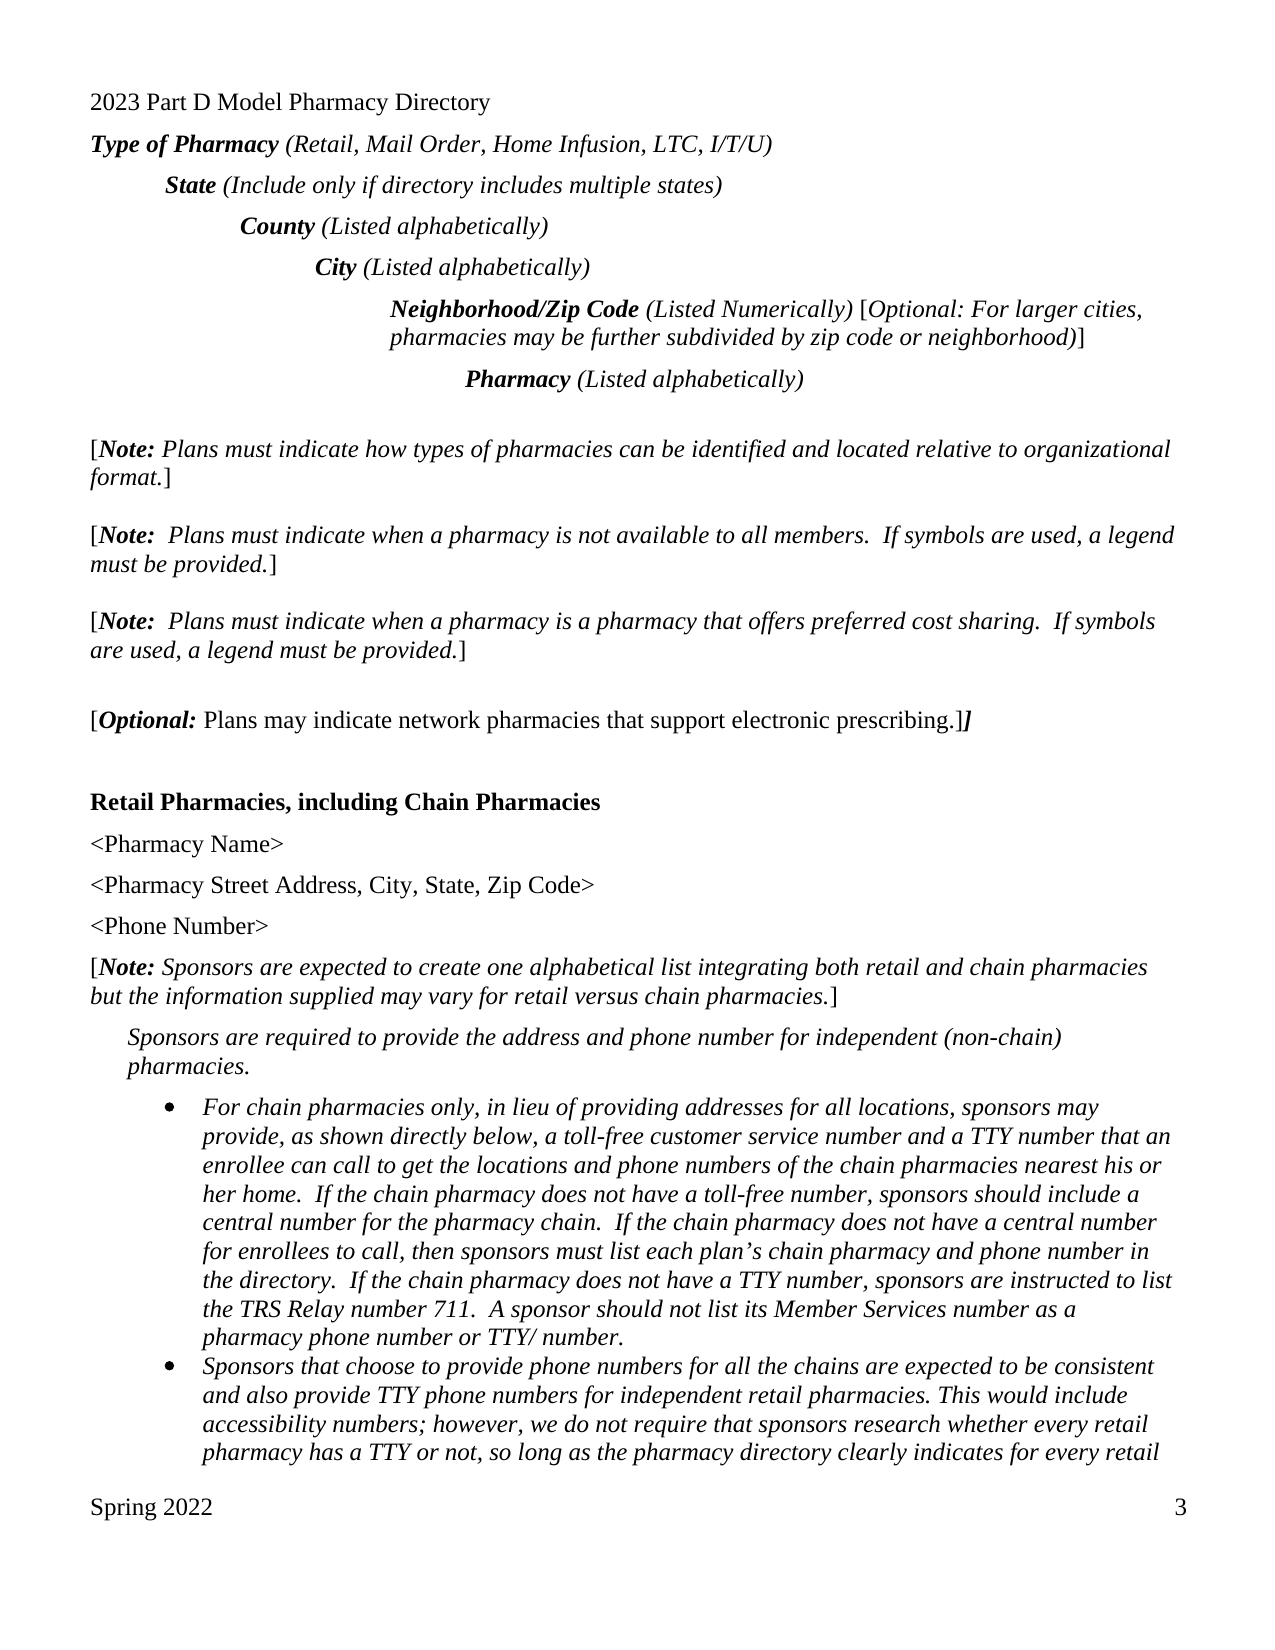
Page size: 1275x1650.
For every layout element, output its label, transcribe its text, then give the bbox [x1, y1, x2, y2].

text [Note: Plans must indicate how types of pharmacies can be identified and located relative to organizational format.] [90, 434, 1185, 491]
text County (Listed alphabetically) [90, 211, 1185, 240]
text [Note: Plans must indicate when a pharmacy is a pharmacy that offers preferred cost sharing. If symbols are used, a legend must be provided.] [90, 606, 1185, 664]
text Pharmacy (Listed alphabetically) [465, 364, 1185, 421]
text Sponsors are required to provide the address and phone number for independent (non-chain) pharmacies. [127, 1022, 1185, 1080]
text <Pharmacy Street Address, City, State, Zip Code> [90, 870, 1185, 899]
text Type of Pharmacy (Retail, Mail Order, Home Infusion, LTC, I/T/U) [90, 129, 1185, 157]
text Neighborhood/Zip Code (Listed Numerically) [Optional: For larger cities, pharmacies may be further subdivided by zip code or neighborhood)] [390, 294, 1185, 351]
text Retail Pharmacies, including Chain Pharmacies [90, 787, 1185, 816]
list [165, 1351, 1185, 1466]
text [Optional: Plans may indicate network pharmacies that support electronic prescribing.]] [90, 705, 1185, 734]
text <Phone Number> [90, 911, 1185, 940]
text City (Listed alphabetically) [90, 252, 1185, 281]
text [Note: Plans must indicate when a pharmacy is not available to all members. If symbols are used, a legend must be provided.] [90, 520, 1185, 577]
list For chain pharmacies only, in lieu of providing addresses for all locations, sponsors may provide, as shown directly below, a toll-free customer service number and a TTY number that an enrollee can call to get the locations and phone numbers of the chain pharmacies nearest his or her home. If the chain pharmacy does not have a toll-free number, sponsors should include a central number for the pharmacy chain. If the chain pharmacy does not have a central number for enrollees to call, then sponsors must list each plan’s chain pharmacy and phone number in the directory. If the chain pharmacy does not have a TTY number, sponsors are instructed to list the TRS Relay number 711. A sponsor should not list its Member Services number as a pharmacy phone number or TTY/ number. [165, 1092, 1185, 1351]
text State (Include only if directory includes multiple states) [90, 170, 1185, 199]
text [Note: Sponsors are expected to create one alphabetical list integrating both retail and chain pharmacies but the information supplied may vary for retail versus chain pharmacies.] [90, 952, 1185, 1010]
text <Pharmacy Name> [90, 829, 1185, 857]
